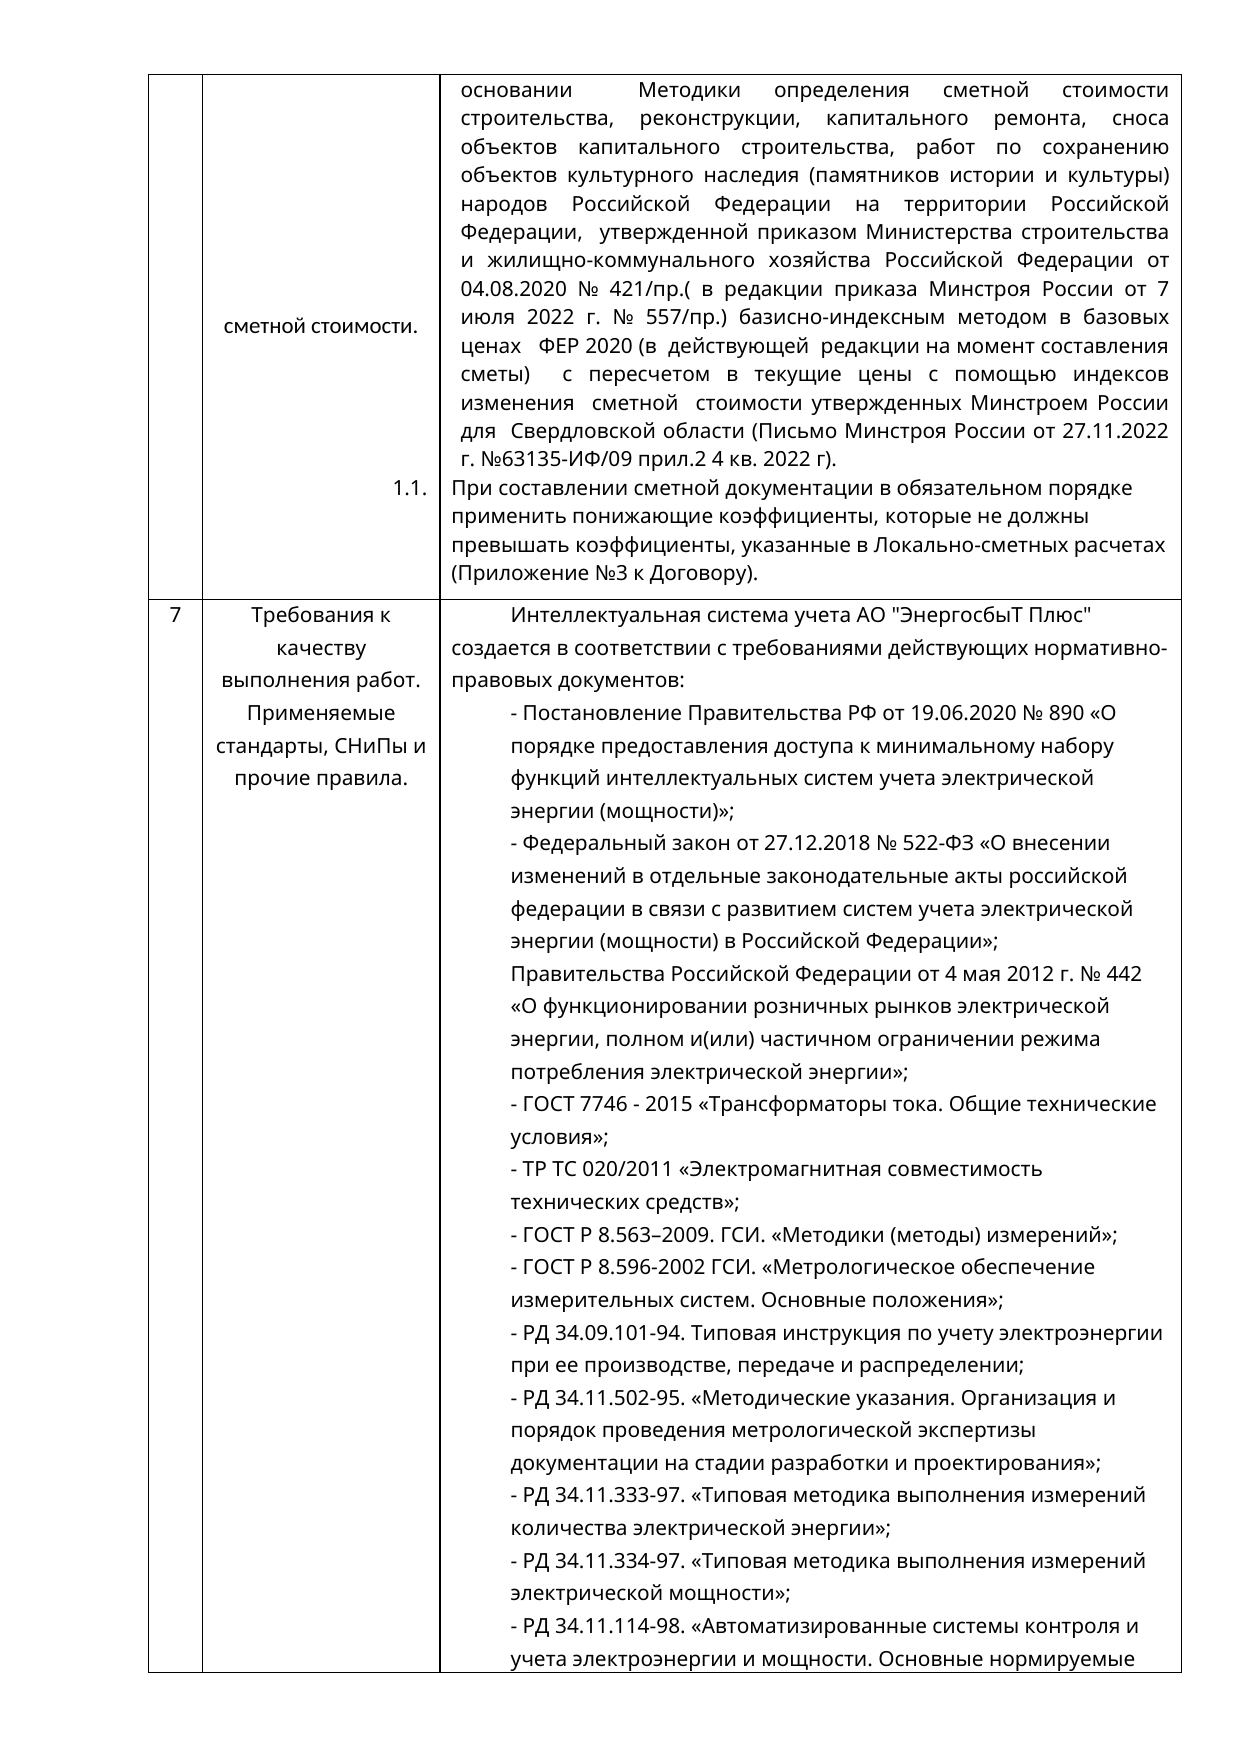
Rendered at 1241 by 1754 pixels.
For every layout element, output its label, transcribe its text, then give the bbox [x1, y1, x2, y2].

table_cell 7 [149, 600, 202, 1672]
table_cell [441, 75, 1181, 599]
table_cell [203, 600, 439, 1672]
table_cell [441, 600, 1181, 1672]
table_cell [203, 75, 439, 599]
table_cell 6 [149, 75, 202, 599]
